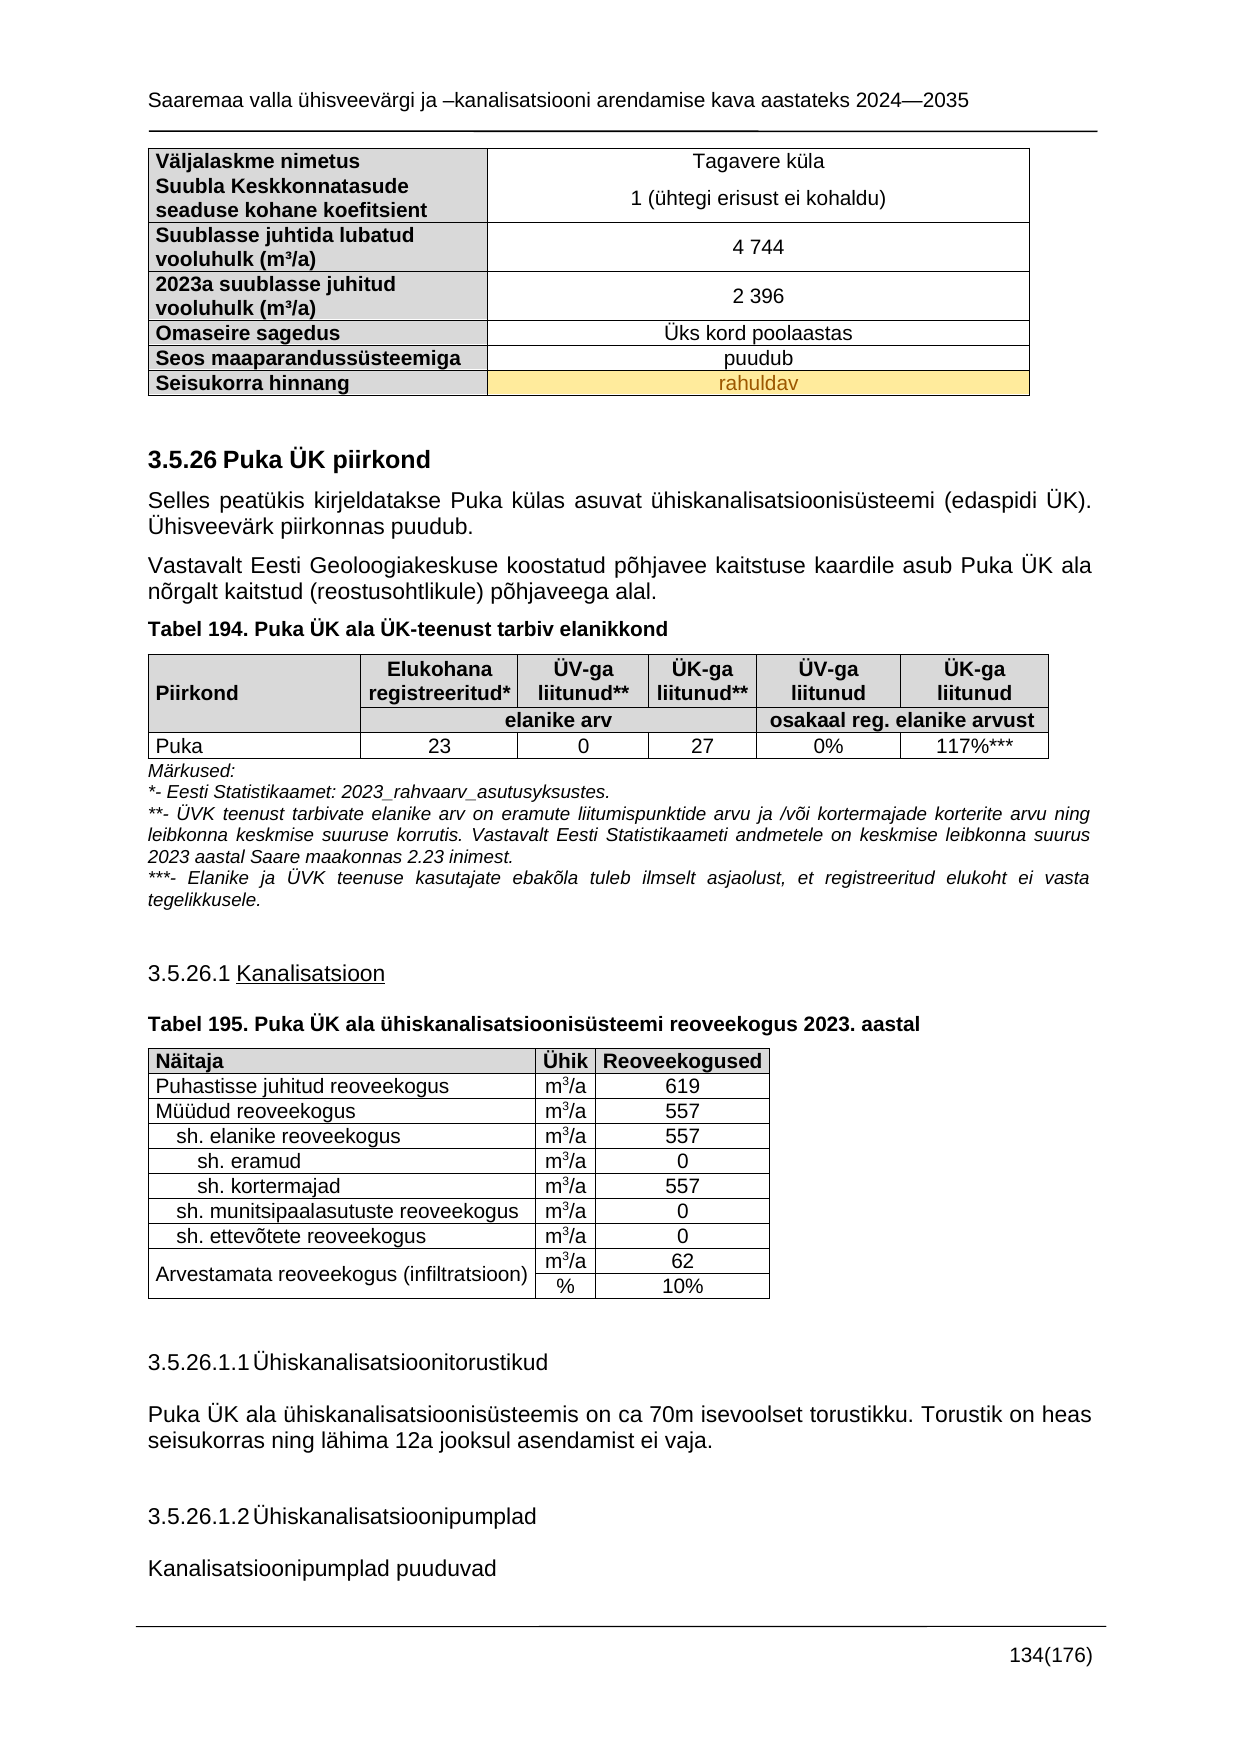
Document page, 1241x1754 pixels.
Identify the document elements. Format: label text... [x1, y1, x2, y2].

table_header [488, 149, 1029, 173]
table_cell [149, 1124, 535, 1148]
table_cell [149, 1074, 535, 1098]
text ***- Elanike ja ÜVK teenuse kasutajate ebakõla tuleb ilmselt asjaolust, et registreeritud elukoht ei vasta tegelikkusele. [148, 867, 1093, 910]
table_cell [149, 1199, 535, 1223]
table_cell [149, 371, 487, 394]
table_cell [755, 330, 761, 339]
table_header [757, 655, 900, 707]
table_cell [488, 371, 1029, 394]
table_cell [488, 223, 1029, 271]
subtitle Ühiskanalisatsioonipumplad [148, 1503, 1093, 1529]
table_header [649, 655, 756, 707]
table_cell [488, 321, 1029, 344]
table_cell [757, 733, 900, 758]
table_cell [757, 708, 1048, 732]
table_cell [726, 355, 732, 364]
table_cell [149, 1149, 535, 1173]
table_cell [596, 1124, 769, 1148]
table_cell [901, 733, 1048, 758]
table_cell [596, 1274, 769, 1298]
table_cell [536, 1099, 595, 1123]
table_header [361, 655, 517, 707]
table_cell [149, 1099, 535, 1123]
subtitle Kanalisatsioon [148, 960, 1093, 987]
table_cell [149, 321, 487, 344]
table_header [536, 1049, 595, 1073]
text Tabel 195. Puka ÜK ala ühiskanalisatsioonisüsteemi reoveekogus 2023. aastal [148, 1012, 1093, 1036]
text Puka ÜK ala ühiskanalisatsioonisüsteemis on ca 70m isevoolset torustikku. Torustik on heas seisukorras ning lähima 12a jooksul asendamist ei vaja. [148, 1401, 1093, 1453]
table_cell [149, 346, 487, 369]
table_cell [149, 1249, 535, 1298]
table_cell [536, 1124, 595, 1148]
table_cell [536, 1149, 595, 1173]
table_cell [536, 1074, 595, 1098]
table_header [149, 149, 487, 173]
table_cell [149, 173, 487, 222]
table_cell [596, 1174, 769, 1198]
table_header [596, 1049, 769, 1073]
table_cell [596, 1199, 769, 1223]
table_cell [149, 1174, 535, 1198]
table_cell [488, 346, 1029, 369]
text Kanalisatsioonipumplad puuduvad [148, 1554, 1093, 1581]
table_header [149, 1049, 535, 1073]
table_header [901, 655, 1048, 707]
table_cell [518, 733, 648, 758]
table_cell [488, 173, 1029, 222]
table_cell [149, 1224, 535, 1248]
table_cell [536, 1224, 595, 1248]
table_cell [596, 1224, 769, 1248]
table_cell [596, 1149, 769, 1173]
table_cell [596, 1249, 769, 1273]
text Tabel 194. Puka ÜK ala ÜK-teenust tarbiv elanikkond [148, 617, 1093, 641]
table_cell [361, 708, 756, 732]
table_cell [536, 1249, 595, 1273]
subtitle Ühiskanalisatsioonitorustikud [148, 1349, 1093, 1376]
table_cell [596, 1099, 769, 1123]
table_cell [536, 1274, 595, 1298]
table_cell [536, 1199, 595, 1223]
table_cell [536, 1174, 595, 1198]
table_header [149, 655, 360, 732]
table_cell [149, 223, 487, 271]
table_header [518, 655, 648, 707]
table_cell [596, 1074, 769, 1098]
text Selles peatükis kirjeldatakse Puka külas asuvat ühiskanalisatsioonisüsteemi (edaspidi ÜK). Ühisveevärk piirkonnas puudub. [148, 487, 1093, 539]
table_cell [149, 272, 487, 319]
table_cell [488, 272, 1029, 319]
text Märkused: [148, 759, 1093, 781]
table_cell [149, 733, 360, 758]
text *- Eesti Statistikaamet: 2023_rahvaarv_asutusyksustes. [148, 781, 1093, 802]
text Vastavalt Eesti Geoloogiakeskuse koostatud põhjavee kaitstuse kaardile asub Puka ÜK ala nõrgalt kaitstud (reostusohtlikule) põhjaveega alal. [148, 552, 1093, 605]
text **- ÜVK teenust tarbivate elanike arv on eramute liitumispunktide arvu ja /või kortermajade korterite arvu ning leibkonna keskmise suuruse korrutis. Vastavalt Eesti Statistikaameti andmetele on keskmise leibkonna suurus 2023 aastal Saare maakonnas 2.23 inimest. [148, 802, 1093, 867]
subtitle Puka ÜK piirkond [148, 446, 1093, 474]
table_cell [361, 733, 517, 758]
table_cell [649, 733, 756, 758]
